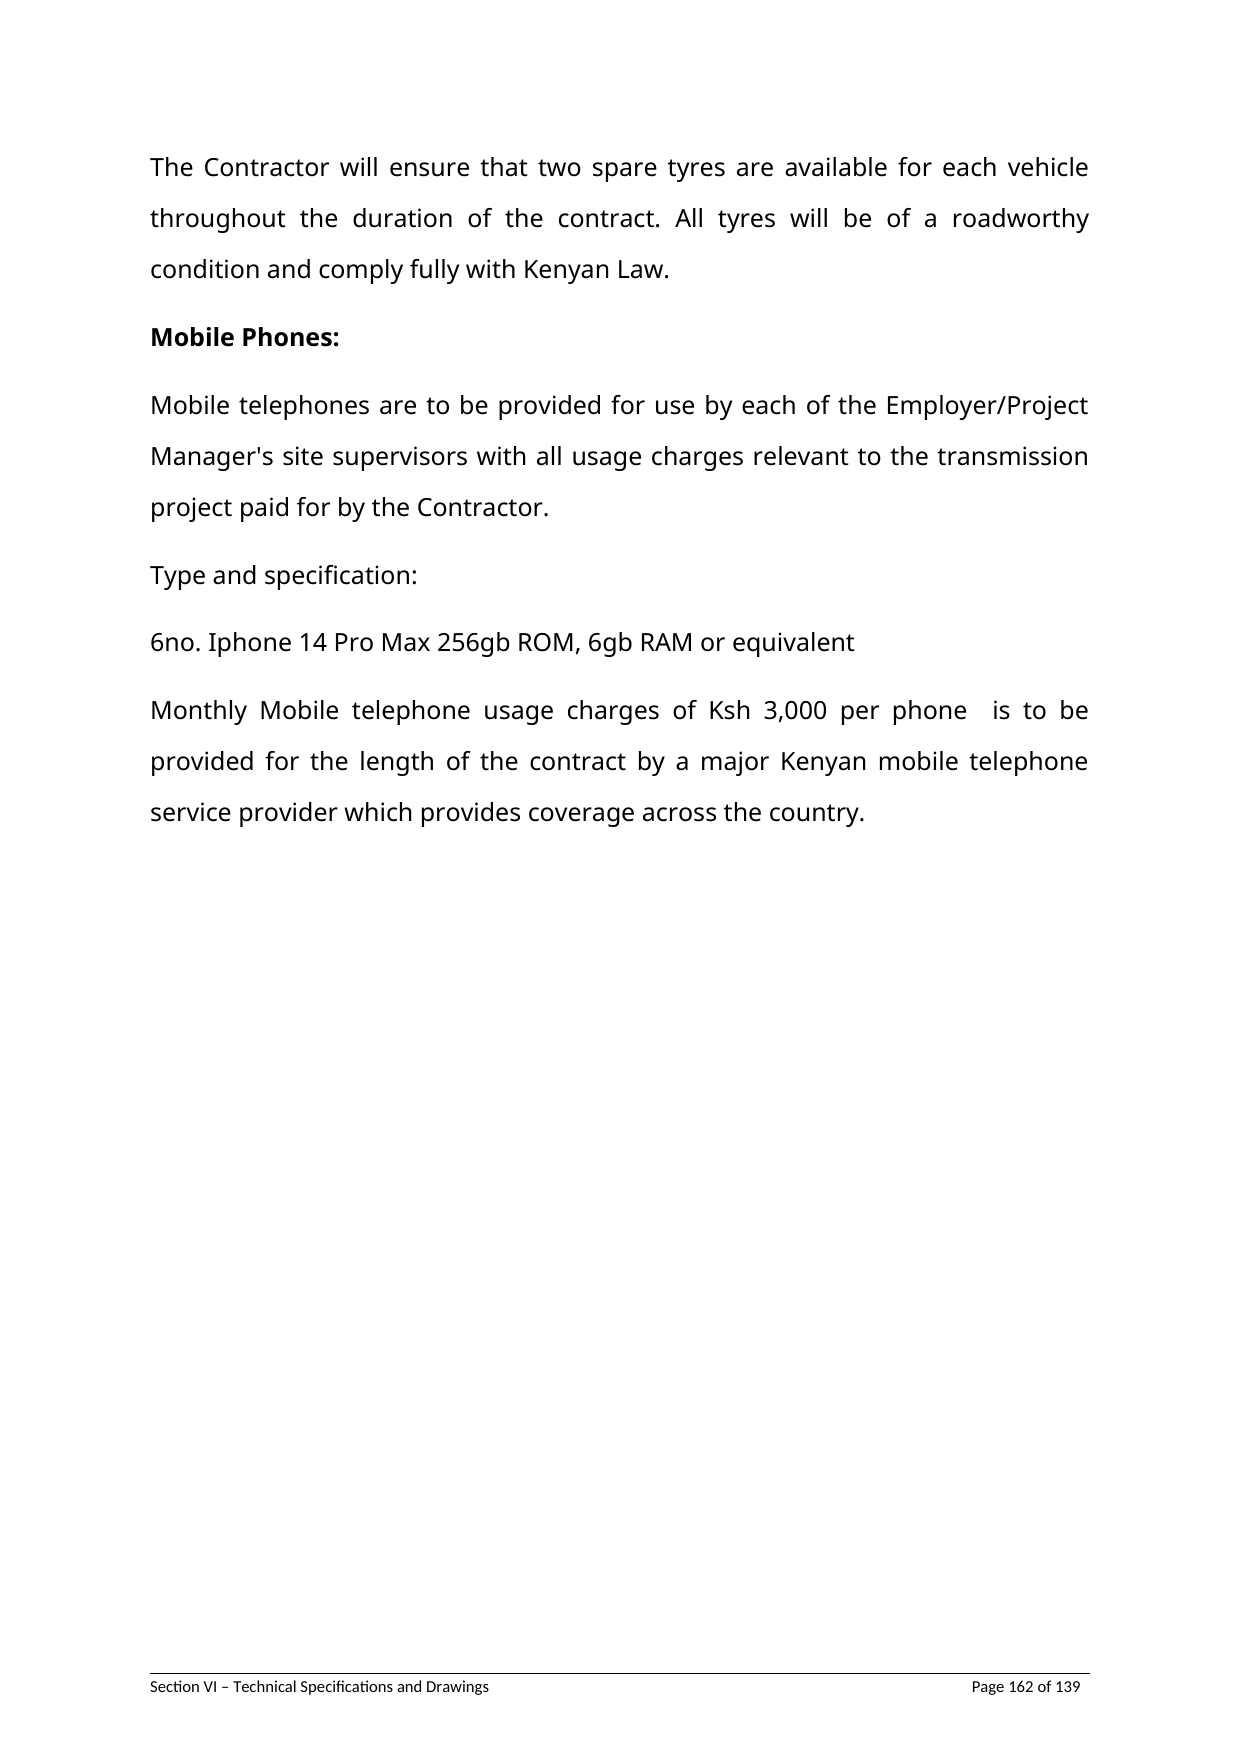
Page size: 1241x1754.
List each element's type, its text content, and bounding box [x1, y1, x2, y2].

text Type and specification: [150, 557, 1090, 591]
text Mobile Phones: [150, 320, 1090, 354]
text 6no. Iphone 14 Pro Max 256gb ROM, 6gb RAM or equivalent [150, 625, 1090, 659]
text Mobile telephones are to be provided for use by each of the Employer/Project Manager's site supervisors with all usage charges relevant to the transmission project paid for by the Contractor. [150, 387, 1090, 524]
text Monthly Mobile telephone usage charges of Ksh 3,000 per phone is to be provided for the length of the contract by a major Kenyan mobile telephone service provider which provides coverage across the country. [150, 693, 1090, 829]
text The Contractor will ensure that two spare tyres are available for each vehicle throughout the duration of the contract. All tyres will be of a roadworthy condition and comply fully with Kenyan Law. [150, 150, 1090, 286]
